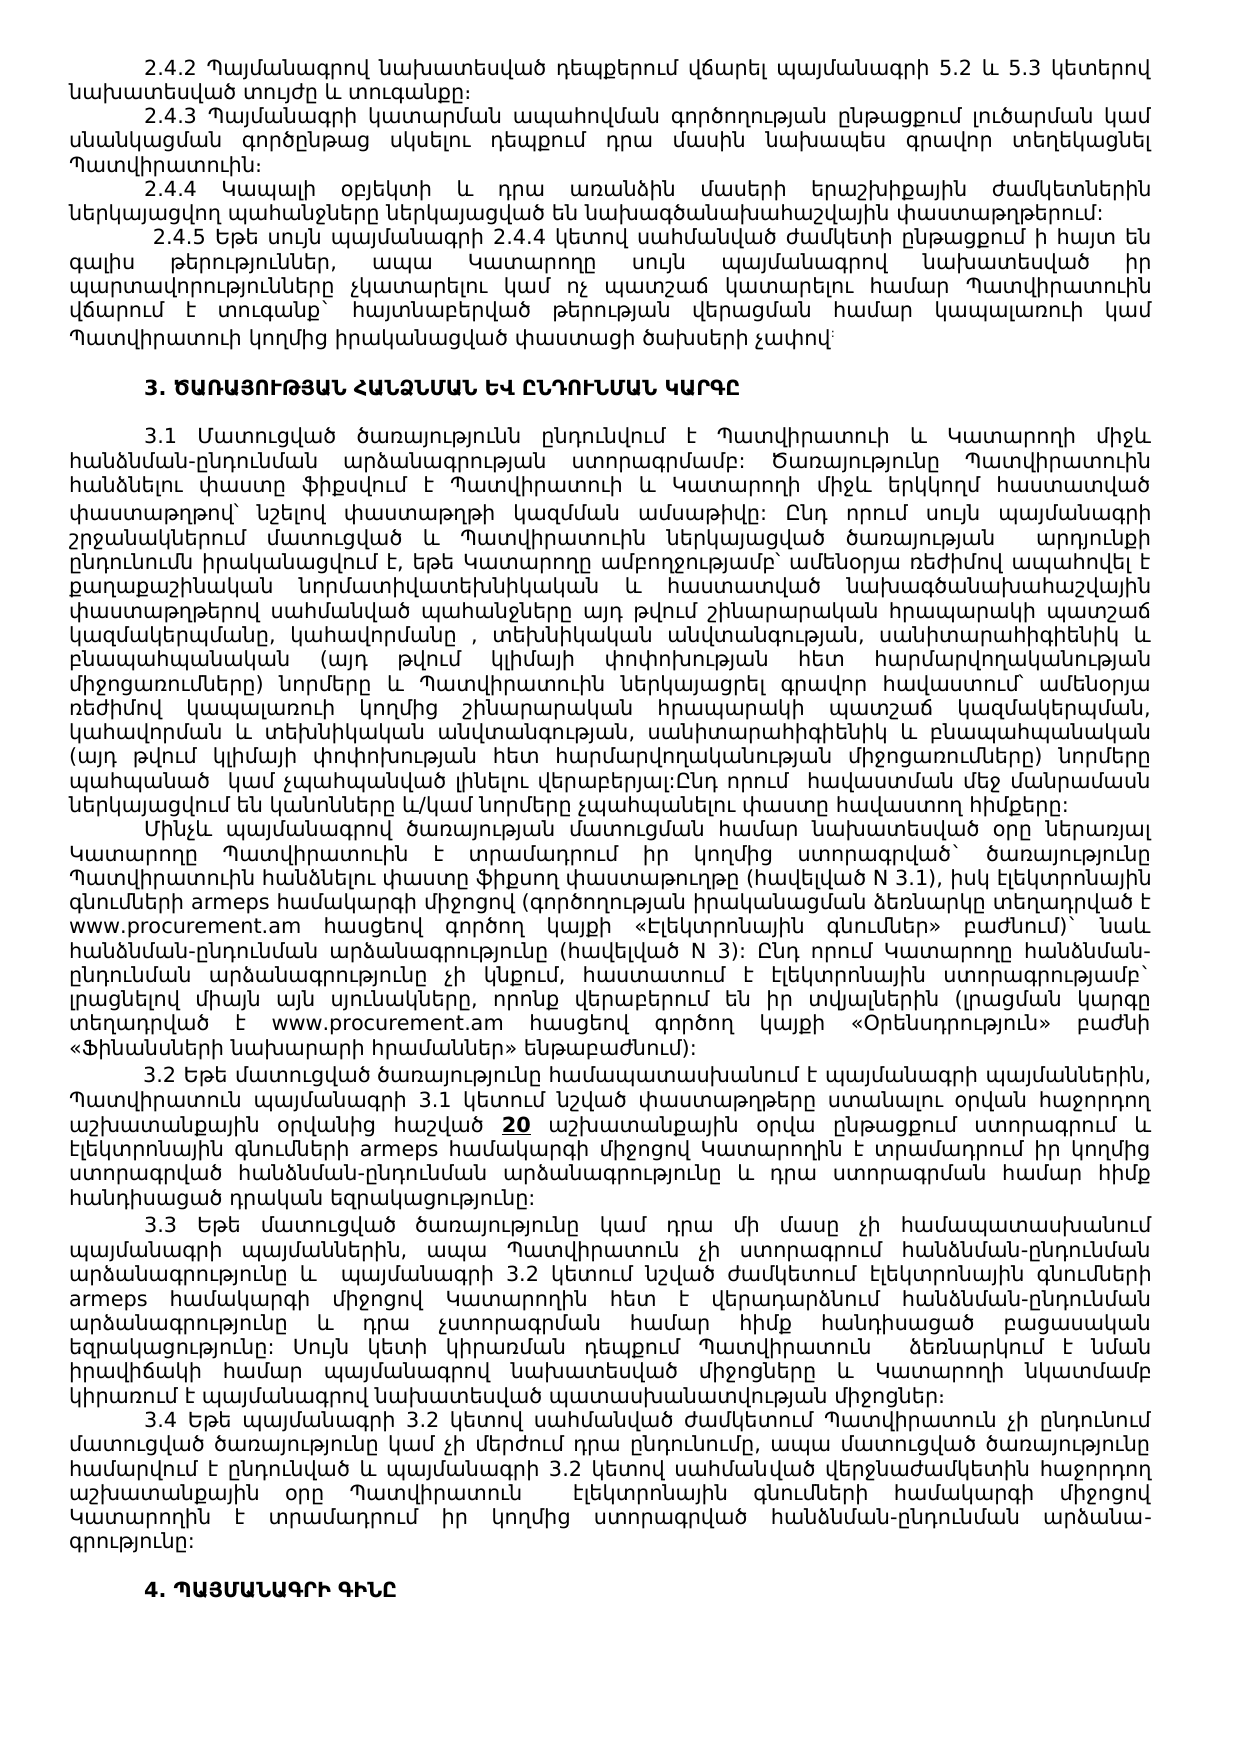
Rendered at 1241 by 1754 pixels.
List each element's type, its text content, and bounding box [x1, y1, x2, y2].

text 3.4 Եթե պայմանագրի 3.2 կետով սահմանված ժամկետում Պատվիրատուն չի ընդունում մատուցված ծառայությունը կամ չի մերժում դրա ընդունումը, ապա մատուցված ծառայությունը համարվում է ընդունված և պայմանագրի 3.2 կետով սահմանված վերջնաժամկետին հաջորդող աշխատանքային օրը Պատվիրատուն էլեկտրոնային գնումների համակարգի միջոցով Կատարողին է տրամադրում իր կողմից ստորագրված հանձնման-ընդունման արձանագրությունը: [69, 1408, 1152, 1554]
text 2.4.3 Պայմանագրի կատարման ապահովման գործողության ընթացքում լուծարման կամ սնանկացման գործընթաց սկսելու դեպքում դրա մասին նախապես գրավոր տեղեկացնել Պատվիրատուին։ [69, 104, 1152, 177]
text 2.4.4 Կապալի օբյեկտի և դրա առանձին մասերի երաշխիքային ժամկետներին ներկայացվող պահանջները ներկայացված են նախագծանախահաշվային փաստաթղթերում: [69, 177, 1152, 225]
text 2.4.2 Պայմանագրով նախատեսված դեպքերում վճարել պայմանագրի 5.2 և 5.3 կետերով նախատեսված տույժը և տուգանքը։ [69, 56, 1152, 104]
text 3.2 Եթե մատուցված ծառայությունը համապատասխանում է պայմանագրի պայմաններին, Պատվիրատուն պայմանագրի 3.1 կետում նշված փաստաթղթերը ստանալու օրվան հաջորդող աշխատանքային օրվանից հաշված 20 աշխատանքային օրվա ընթացքում ստորագրում և էլեկտրոնային գնումների armeps համակարգի միջոցով Կատարողին է տրամադրում իր կողմից ստորագրված հանձնման-ընդունման արձանագրությունը և դրա ստորագրման համար հիմք հանդիսացած դրական եզրակացությունը: [69, 1060, 1152, 1210]
text 2.4.5 Եթե սույն պայմանագրի 2.4.4 կետով սահմանված ժամկետի ընթացքում ի հայտ են գալիս թերություններ, ապա Կատարողը սույն պայմանագրով նախատեսված իր պարտավորությունները չկատարելու կամ ոչ պատշաճ կատարելու համար Պատվիրատուին վճարում է տուգանք` հայտնաբերված թերության վերացման համար կապալառուի կամ Պատվիրատուի կողմից իրականացված փաստացի ծախսերի չափով: [69, 225, 1152, 352]
text 4. ՊԱՅՄԱՆԱԳՐԻ ԳԻՆԸ [69, 1578, 1152, 1602]
text Մինչև պայմանագրով ծառայության մատուցման համար նախատեսված օրը ներառյալ Կատարողը Պատվիրատուին է տրամադրում իր կողմից ստորագրված` ծառայությունը Պատվիրատուին հանձնելու փաստը ֆիքսող փաստաթուղթը (հավելված N 3.1), իսկ էլեկտրոնային գնումների armeps համակարգի միջոցով (գործողության իրականացման ձեռնարկը տեղադրված է www.procurement.am հասցեով գործող կայքի «Էլեկտրոնային գնումներ» բաժնում)` նաև հանձնման-ընդունման արձանագրությունը (հավելված N 3): Ընդ որում Կատարողը հանձնման-ընդունման արձանագրությունը չի կնքում, հաստատում է էլեկտրոնային ստորագրությամբ` լրացնելով միայն այն սյունակները, որոնք վերաբերում են իր տվյալներին (լրացման կարգը տեղադրված է www.procurement.am հասցեով գործող կայքի «Օրենսդրություն» բաժնի «Ֆինանսների նախարարի հրամաններ» ենթաբաժնում): [69, 817, 1152, 1060]
text 3.3 Եթե մատուցված ծառայությունը կամ դրա մի մասը չի համապատասխանում պայմանագրի պայմաններին, ապա Պատվիրատուն չի ստորագրում հանձնման-ընդունման արձանագրությունը և պայմանագրի 3.2 կետում նշված ժամկետում էլեկտրոնային գնումների armeps համակարգի միջոցով Կատարողին հետ է վերադարձնում հանձնման-ընդունման արձանագրությունը և դրա չստորագրման համար հիմք հանդիսացած բացասական եզրակացությունը: Սույն կետի կիրառման դեպքում Պատվիրատուն ձեռնարկում է նման իրավիճակի համար պայմանագրով նախատեսված միջոցները և Կատարողի նկատմամբ կիրառում է պայմանագրով նախատեսված պատասխանատվության միջոցներ։ [69, 1210, 1152, 1408]
text 3.1 Մատուցված ծառայությունն ընդունվում է Պատվիրատուի և Կատարողի միջև հանձնման-ընդունման արձանագրության ստորագրմամբ: Ծառայությունը Պատվիրատուին հանձնելու փաստը ֆիքսվում է Պատվիրատուի և Կատարողի միջև երկկողմ հաստատված փաստաթղթով՝ նշելով փաստաթղթի կազմման ամսաթիվը: Ընդ որում սույն պայմանագրի շրջանակներում մատուցված և Պատվիրատուին ներկայացված ծառայության արդյունքի ընդունումն իրականացվում է, եթե Կատարողը ամբողջությամբ՝ ամենօրյա ռեժիմով ապահովել է քաղաքաշինական նորմատիվատեխնիկական և հաստատված նախագծանախահաշվային փաստաթղթերով սահմանված պահանջները այդ թվում շինարարական հրապարակի պատշաճ կազմակերպմանը, կահավորմանը , տեխնիկական անվտանգության, սանիտարահիգիենիկ և բնապահպանական (այդ թվում կլիմայի փոփոխության հետ հարմարվողականության միջոցառումները) նորմերը և Պատվիրատուին ներկայացրել գրավոր հավաստում՝ ամենօրյա ռեժիմով կապալառուի կողմից շինարարական հրապարակի պատշաճ կազմակերպման, կահավորման և տեխնիկական անվտանգության, սանիտարահիգիենիկ և բնապահպանական (այդ թվում կլիմայի փոփոխության հետ հարմարվողականության միջոցառումները) նորմերը պահպանած կամ չպահպանված լինելու վերաբերյալ:Ընդ որում հավաստման մեջ մանրամասն ներկայացվում են կանոնները և/կամ նորմերը չպահպանելու փաստը հավաստող հիմքերը: [69, 424, 1152, 817]
text 3. ԾԱՌԱՅՈՒԹՅԱՆ ՀԱՆՁՆՄԱՆ ԵՎ ԸՆԴՈՒՆՄԱՆ ԿԱՐԳԸ [69, 376, 1152, 400]
